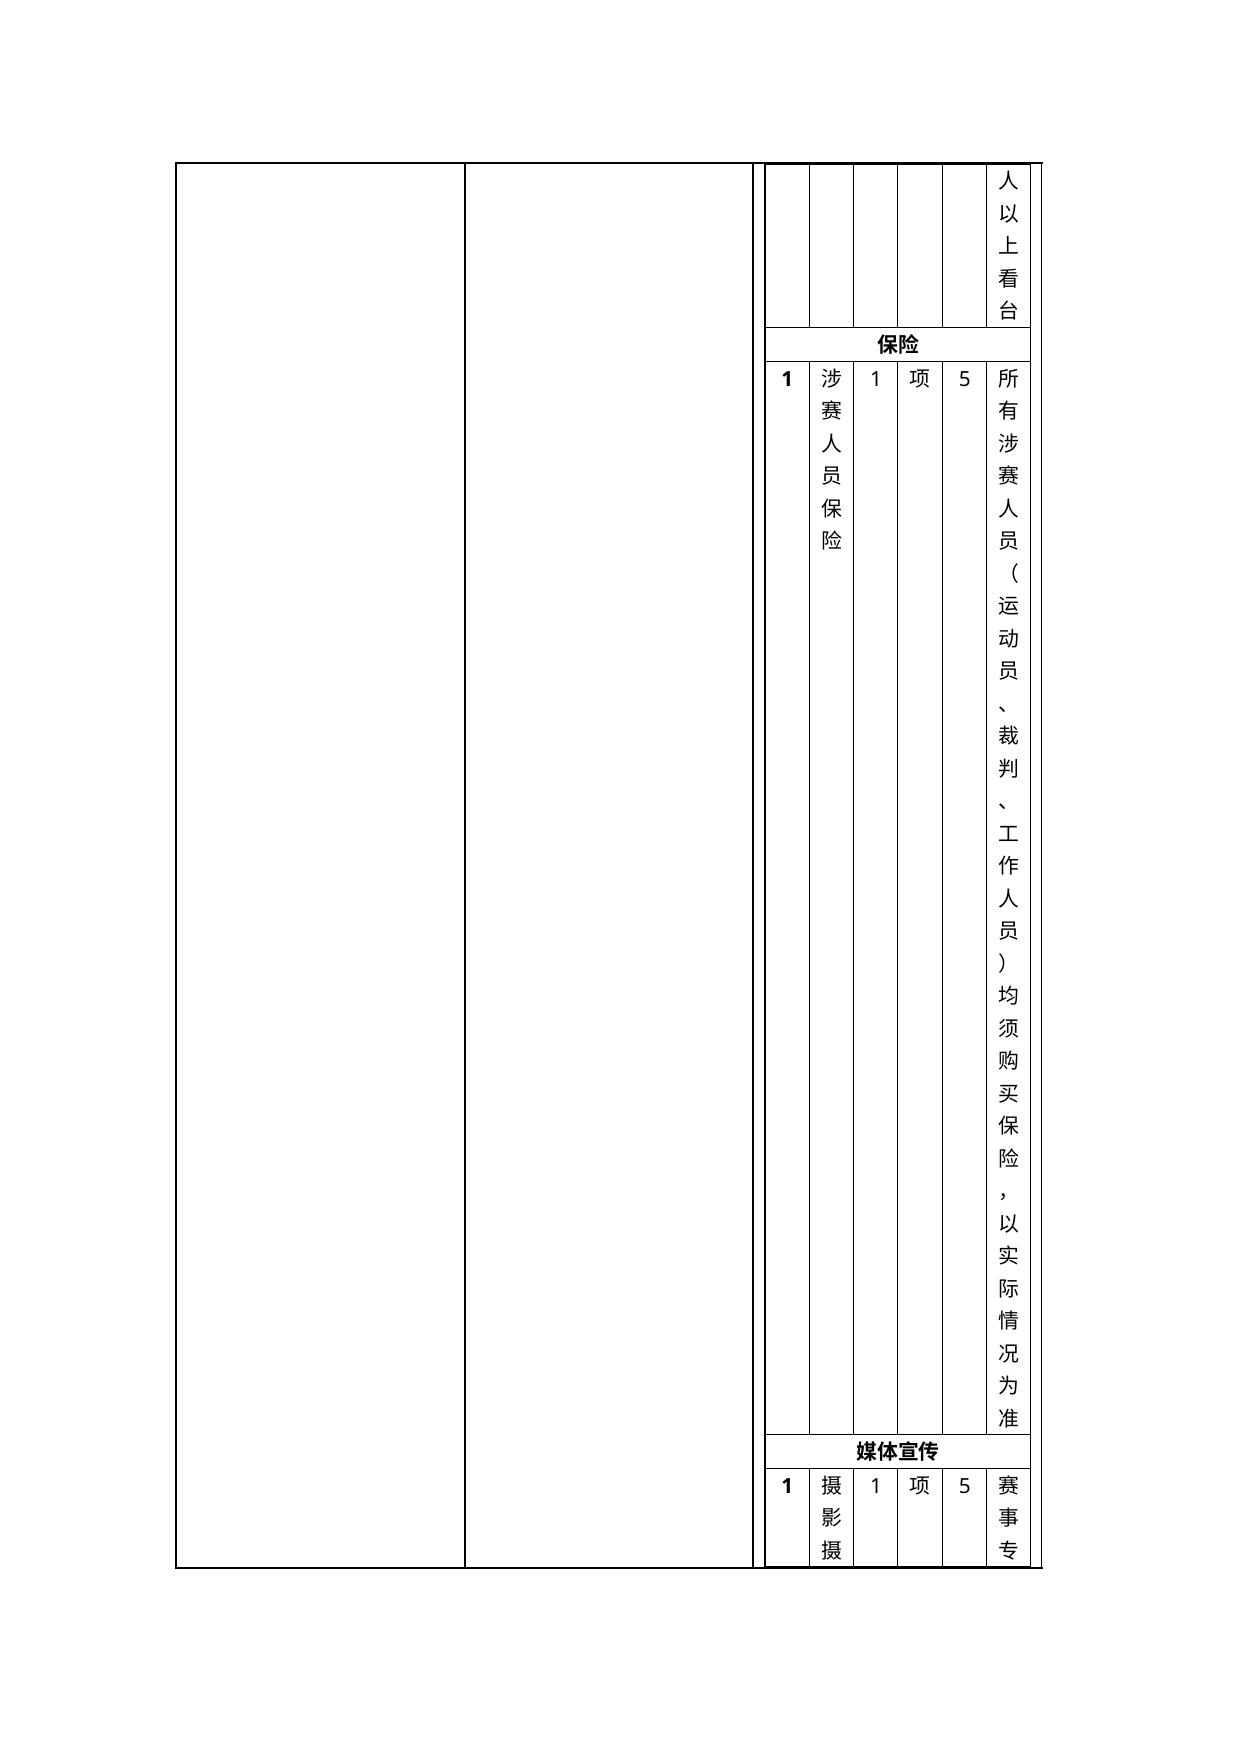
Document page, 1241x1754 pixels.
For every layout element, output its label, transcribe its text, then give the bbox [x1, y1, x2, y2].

table_cell [943, 362, 986, 1434]
table_cell [766, 165, 809, 327]
table_cell [754, 164, 764, 1567]
table_cell 1 [177, 164, 464, 1567]
table_cell [810, 165, 853, 327]
table_cell [898, 165, 942, 327]
table_cell [854, 1469, 897, 1566]
table_cell [766, 1469, 809, 1566]
table_cell [987, 362, 1030, 1434]
table_cell [1031, 164, 1041, 1567]
table_cell [898, 362, 942, 1434]
table_cell [987, 1469, 1030, 1566]
table_cell [854, 165, 897, 327]
table_cell [766, 362, 809, 1434]
table_cell [810, 1469, 853, 1566]
table_cell ★ [466, 164, 752, 1567]
table_cell [766, 1435, 1030, 1468]
table_cell [854, 362, 897, 1434]
table_cell [987, 165, 1030, 327]
table_cell [898, 1469, 942, 1566]
table_cell [810, 362, 853, 1434]
table_cell [943, 165, 986, 327]
table_cell [766, 328, 1030, 361]
table_cell [943, 1469, 986, 1566]
